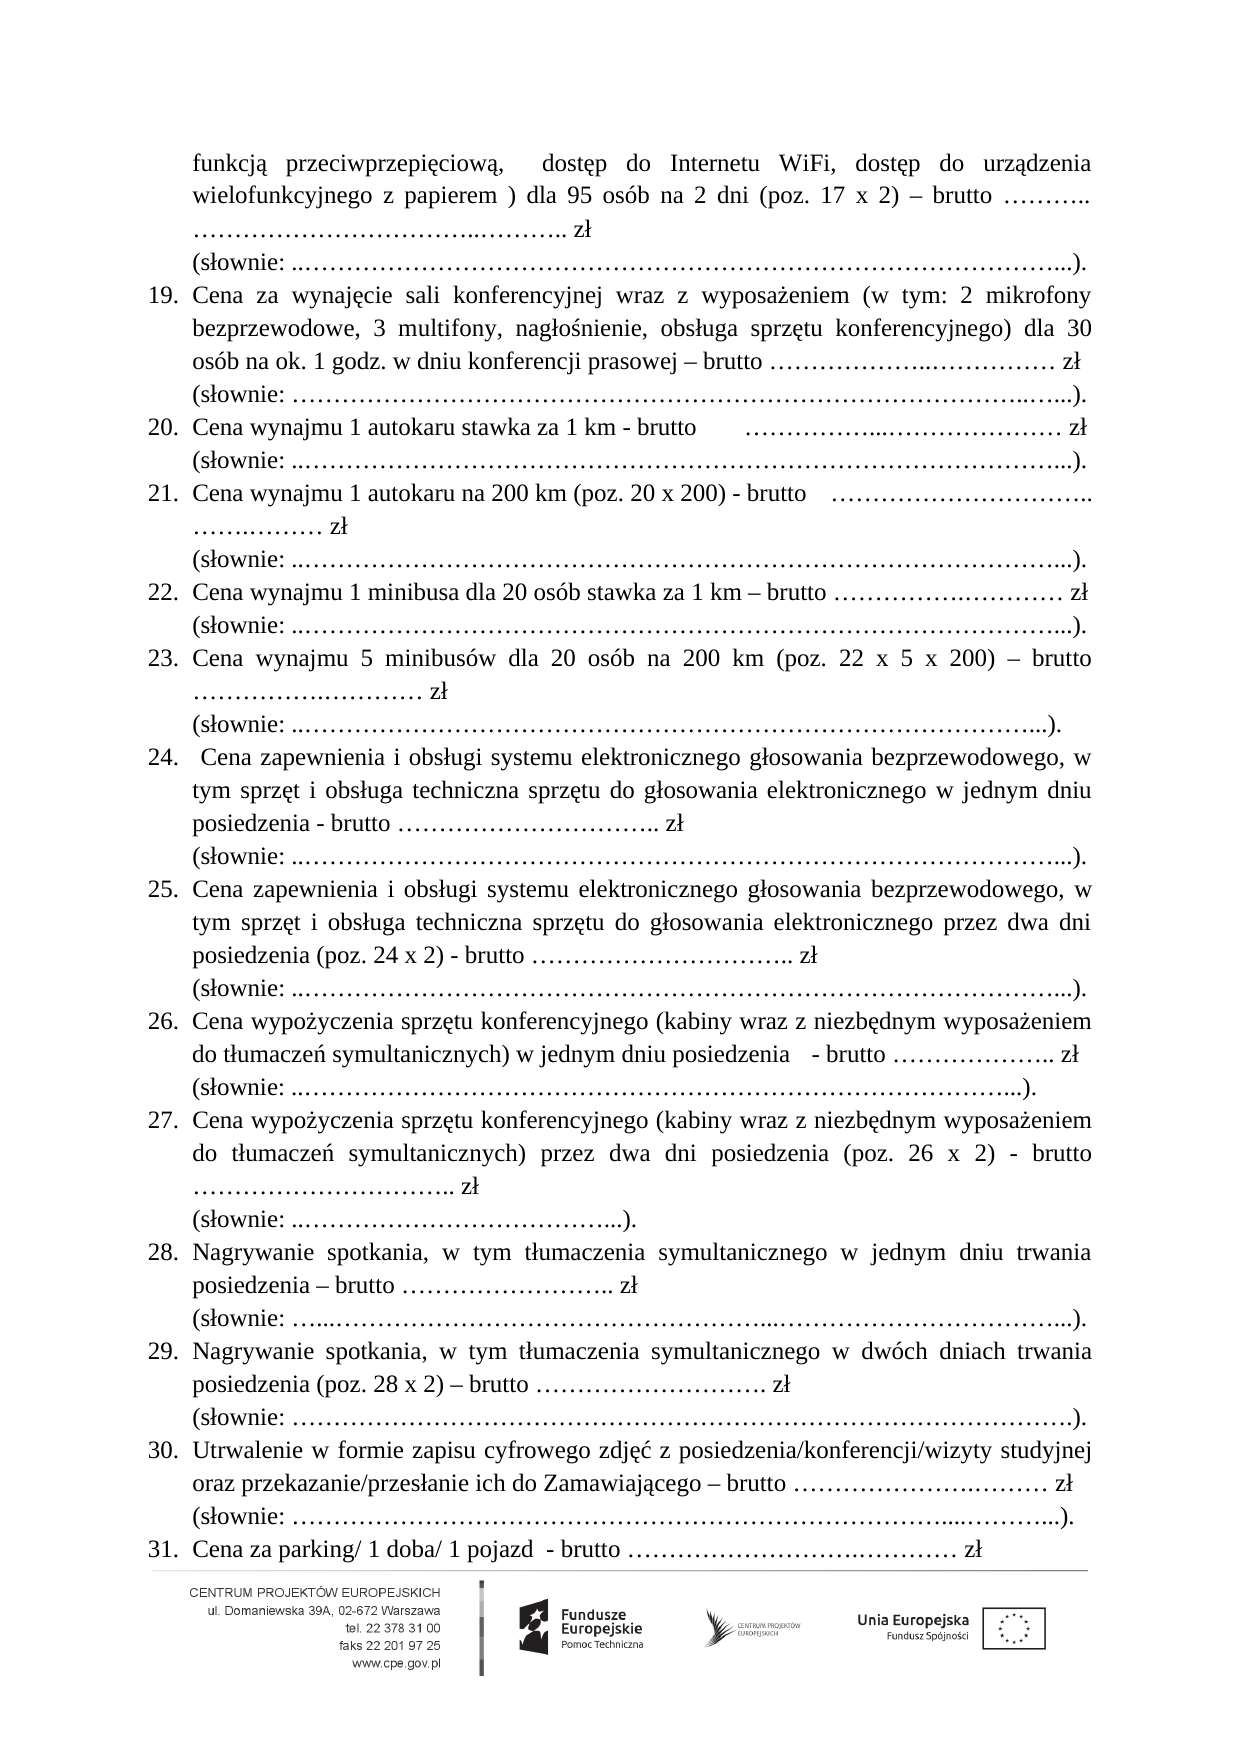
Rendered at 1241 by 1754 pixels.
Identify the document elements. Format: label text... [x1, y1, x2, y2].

text (słownie: ..………………………………………………………………………………...). [148, 445, 1093, 473]
list Cena wynajmu 1 autokaru na 200 km (poz. 20 x 200) - brutto …………………………..…….……… zł [148, 478, 1093, 539]
list Cena wypożyczenia sprzętu konferencyjnego (kabiny wraz z niezbędnym wyposażeniem do tłumaczeń symultanicznych) w jednym dniu posiedzenia - brutto ……………….. zł [148, 1006, 1093, 1068]
picture [147, 1565, 1093, 1681]
list Nagrywanie spotkania, w tym tłumaczenia symultanicznego w jednym dniu trwania posiedzenia – brutto …………………….. zł [148, 1237, 1093, 1299]
list Nagrywanie spotkania, w tym tłumaczenia symultanicznego w dwóch dniach trwania posiedzenia (poz. 28 x 2) – brutto ………………………. zł [148, 1336, 1093, 1398]
list Cena za wynajęcie sali konferencyjnej wraz z wyposażeniem (w tym: 2 mikrofony bezprzewodowe, 3 multifony, nagłośnienie, obsługa sprzętu konferencyjnego) dla 30 osób na ok. 1 godz. w dniu konferencji prasowej – brutto ………………..…………… zł [148, 280, 1093, 374]
text (słownie: ..………………………………………………………………………………...). [192, 841, 1093, 870]
list Cena wynajmu 5 minibusów dla 20 osób na 200 km (poz. 22 x 5 x 200) – brutto …………….………… zł [148, 643, 1093, 705]
list Cena wypożyczenia sprzętu konferencyjnego (kabiny wraz z niezbędnym wyposażeniem do tłumaczeń symultanicznych) przez dwa dni posiedzenia (poz. 26 x 2) - brutto ………………………….. zł [148, 1105, 1093, 1200]
text (słownie: ..………………………………………………………………………………...). [192, 973, 1093, 1002]
text (słownie: ..…………………………………………………………………………...). [192, 1072, 1093, 1101]
text (słownie: ..………………………………………………………………………………...). [148, 247, 1093, 275]
text (słownie: …...……………………………………………...……………………………...). [192, 1303, 1093, 1332]
text (słownie: ..………………………………...). [192, 1204, 1093, 1233]
list Cena wynajmu 1 autokaru stawka za 1 km - brutto ……………...………………… zł [148, 412, 1093, 441]
text (słownie: ……………………………………………………………………....………...). [192, 1501, 1093, 1530]
list Cena za parking/ 1 doba/ 1 pojazd - brutto ……………………….………… zł [148, 1534, 1093, 1563]
list Cena zapewnienia i obsługi systemu elektronicznego głosowania bezprzewodowego, w tym sprzęt i obsługa techniczna sprzętu do głosowania elektronicznego w jednym dniu posiedzenia - brutto ………………………….. zł [148, 742, 1093, 837]
text (słownie: ..……………………………………………………………………………...). [192, 709, 1093, 738]
text (słownie: ..………………………………………………………………………………...). [148, 610, 1093, 639]
list Utrwalenie w formie zapisu cyfrowego zdjęć z posiedzenia/konferencji/wizyty studyjnej oraz przekazanie/przesłanie ich do Zamawiającego – brutto ………………….……… zł [148, 1435, 1093, 1497]
list Cena zapewnienia i obsługi systemu elektronicznego głosowania bezprzewodowego, w tym sprzęt i obsługa techniczna sprzętu do głosowania elektronicznego przez dwa dni posiedzenia (poz. 24 x 2) - brutto ………………………….. zł [148, 874, 1093, 969]
text (słownie: ……………………………………………………………………………..…...). [148, 379, 1093, 407]
text (słownie: ………………………………………………………………………………….). [192, 1402, 1093, 1431]
text (słownie: ..………………………………………………………………………………...). [148, 544, 1093, 573]
list Cena wynajmu 1 minibusa dla 20 osób stawka za 1 km – brutto …………….………… zł [148, 577, 1093, 606]
